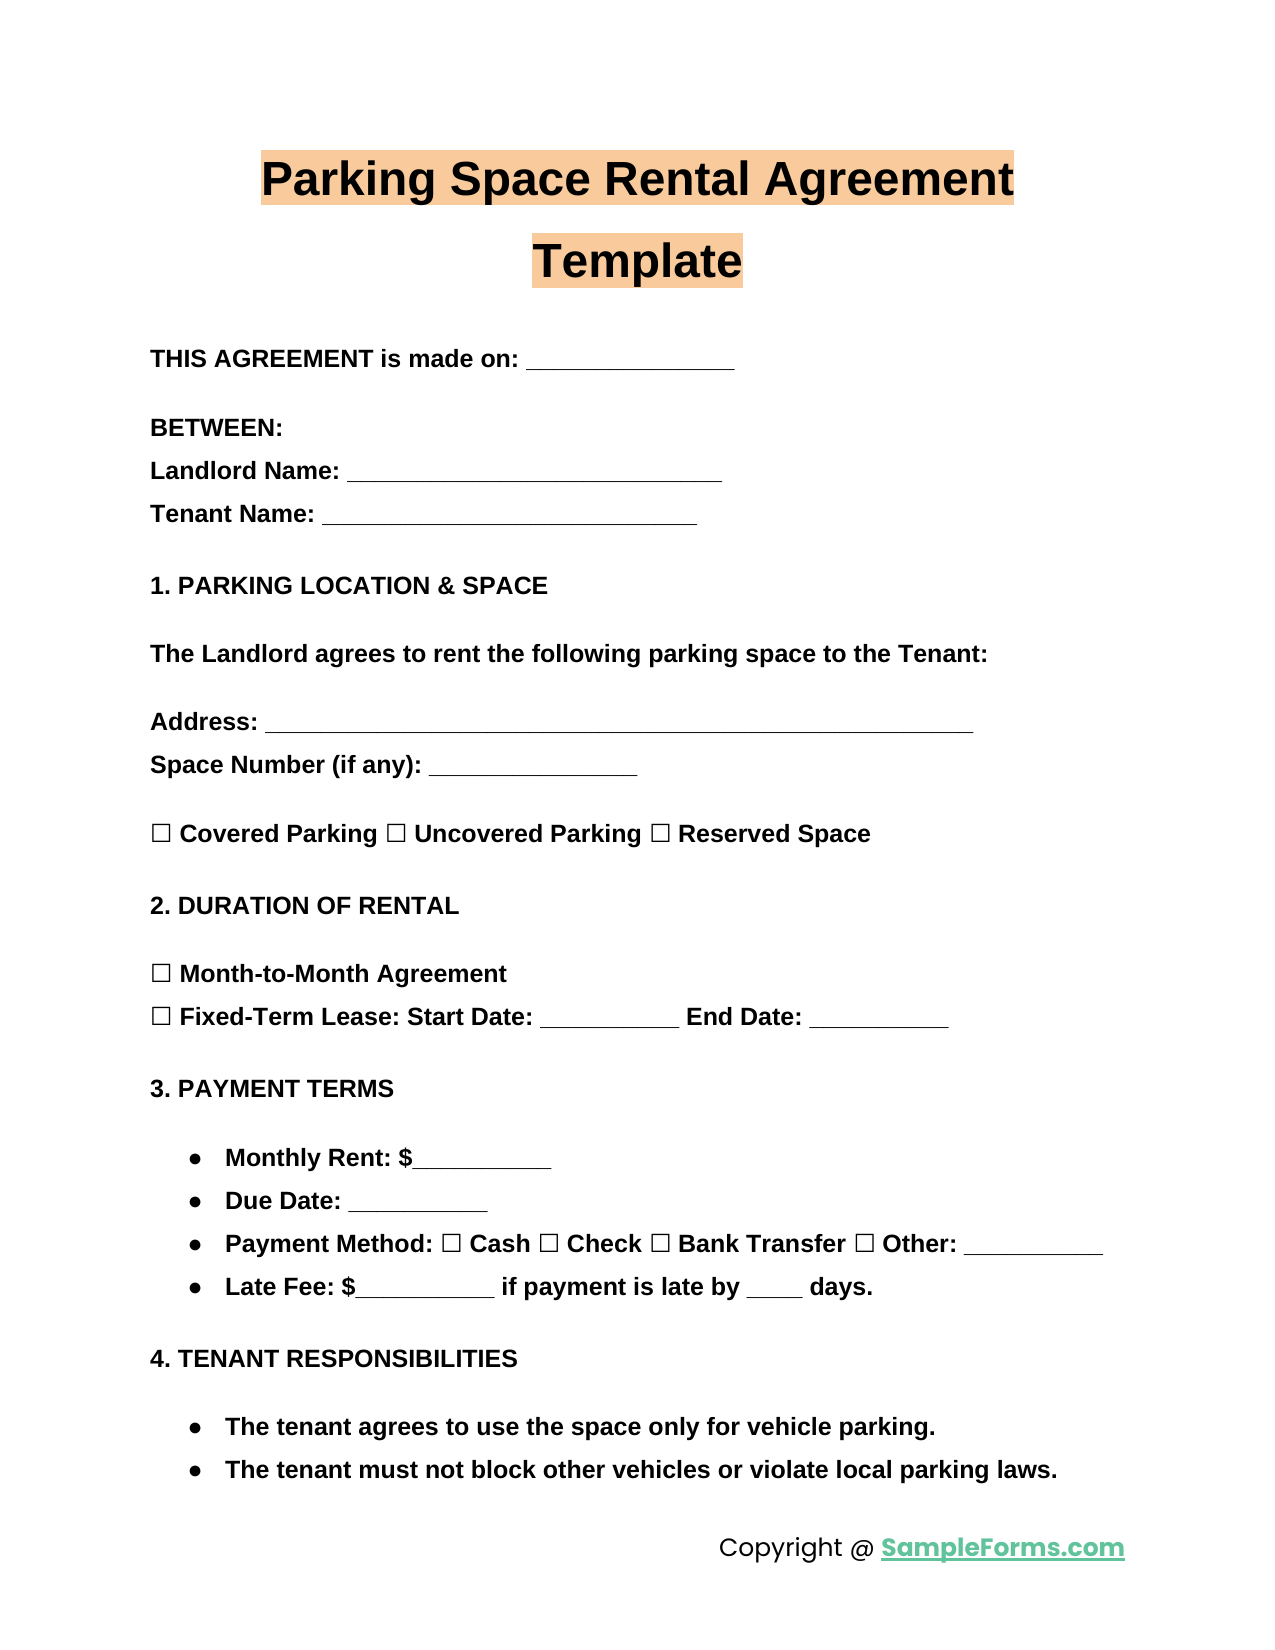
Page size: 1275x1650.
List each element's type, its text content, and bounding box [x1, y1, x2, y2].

text BETWEEN: Landlord Name: ___________________________ Tenant Name: ___________________________ [150, 412, 1125, 527]
subtitle 3. PAYMENT TERMS [150, 1074, 1125, 1103]
list Late Fee: $__________ if payment is late by ____ days. [187, 1272, 1125, 1301]
list Due Date: __________ [187, 1186, 1125, 1214]
subtitle 2. DURATION OF RENTAL [150, 891, 1125, 919]
subtitle 1. PARKING LOCATION & SPACE [150, 571, 1125, 600]
subtitle THIS AGREEMENT is made on: _______________ [150, 344, 1125, 373]
text The Landlord agrees to rent the following parking space to the Tenant: [150, 639, 1125, 668]
text Parking Space Rental Agreement Template [150, 150, 1125, 288]
list The tenant must not block other vehicles or violate local parking laws. [187, 1455, 1125, 1484]
text ☐ Month-to-Month Agreement ☐ Fixed-Term Lease: Start Date: __________ End Date: __________ [150, 959, 1125, 1031]
subtitle 4. TENANT RESPONSIBILITIES [150, 1344, 1125, 1373]
list Monthly Rent: $__________ [187, 1142, 1125, 1171]
list The tenant agrees to use the space only for vehicle parking. [187, 1412, 1125, 1441]
text Address: ___________________________________________________ Space Number (if any): _______________ [150, 707, 1125, 779]
text ☐ Covered Parking ☐ Uncovered Parking ☐ Reserved Space [150, 818, 1125, 847]
list Payment Method: ☐ Cash ☐ Check ☐ Bank Transfer ☐ Other: __________ [187, 1229, 1125, 1257]
